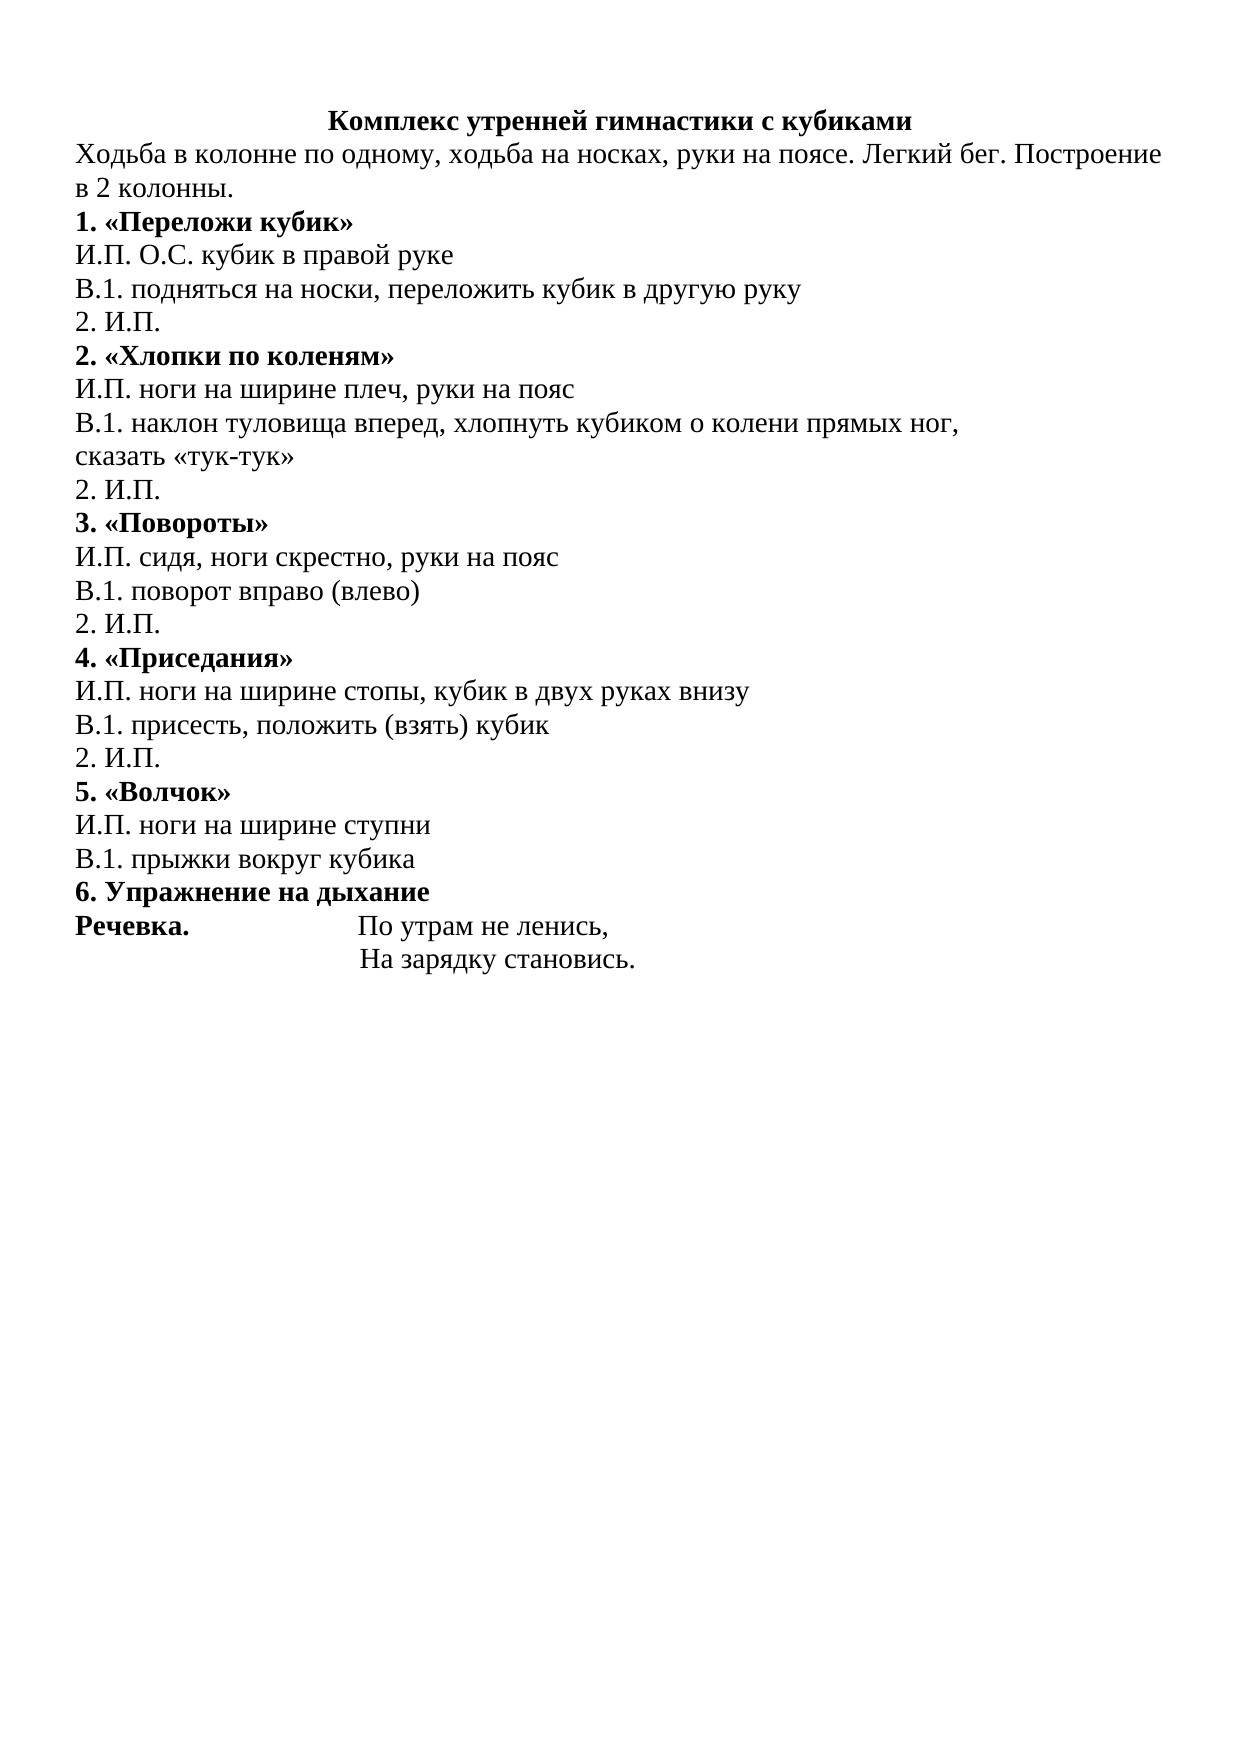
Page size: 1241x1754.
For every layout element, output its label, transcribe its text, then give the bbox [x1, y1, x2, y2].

text И.П. ноги на ширине стопы, кубик в двух руках внизу [75, 673, 1165, 707]
text И.П. сидя, ноги скрестно, руки на пояс [75, 539, 1165, 573]
text В.1. поворот вправо (влево) [75, 573, 1165, 606]
text 2. И.П. [75, 606, 1165, 640]
text 2. «Хлопки по коленям» [75, 338, 1165, 371]
text 2. И.П. [75, 304, 1165, 338]
text Ходьба в колонне по одному, ходьба на носках, руки на поясе. Легкий бег. Построение в 2 колонны. [75, 137, 1165, 204]
text На зарядку становись. [75, 942, 1165, 975]
text Комплекс утренней гимнастики с кубиками [75, 103, 1165, 137]
text В.1. подняться на носки, переложить кубик в другую руку [75, 271, 1165, 304]
text В.1. присесть, положить (взять) кубик [75, 707, 1165, 740]
text В.1. наклон туловища вперед, хлопнуть кубиком о колени прямых ног, [75, 405, 1165, 438]
text В.1. прыжки вокруг кубика [75, 841, 1165, 874]
text 6. Упражнение на дыхание [75, 874, 1165, 908]
text И.П. ноги на ширине плеч, руки на пояс [75, 371, 1165, 405]
text 2. И.П. [75, 740, 1165, 774]
text сказать «тук-тук» [75, 438, 1165, 472]
text Речевка. По утрам не ленись, [75, 908, 1165, 942]
text 4. «Приседания» [75, 640, 1165, 673]
text И.П. ноги на ширине ступни [75, 807, 1165, 841]
text 2. И.П. [75, 472, 1165, 506]
text 3. «Повороты» [75, 506, 1165, 539]
text И.П. О.С. кубик в правой руке [75, 237, 1165, 271]
text 5. «Волчок» [75, 774, 1165, 807]
text 1. «Переложи кубик» [75, 204, 1165, 237]
